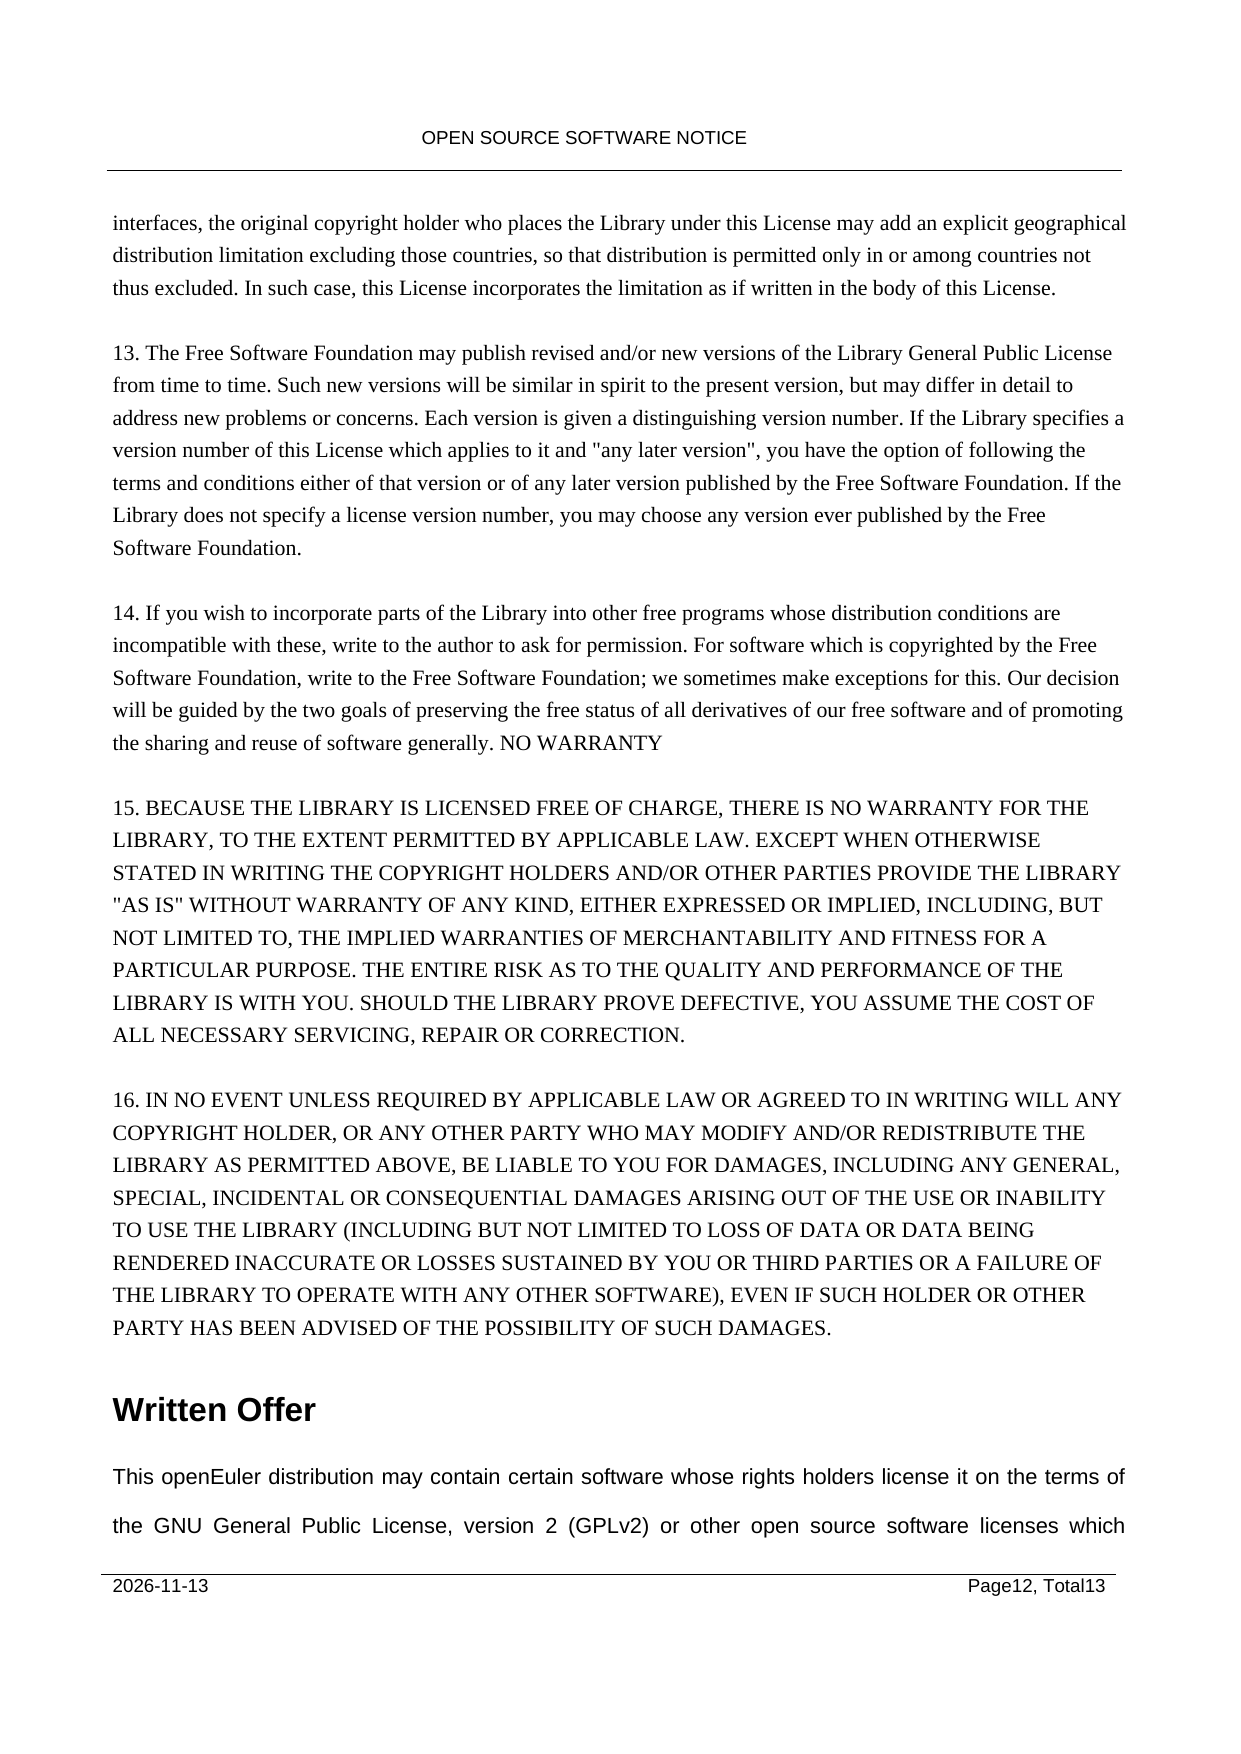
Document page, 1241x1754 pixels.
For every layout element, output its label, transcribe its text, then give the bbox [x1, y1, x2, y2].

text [112, 206, 1128, 1376]
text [112, 1461, 1128, 1542]
text Written Offer [112, 1376, 1128, 1441]
